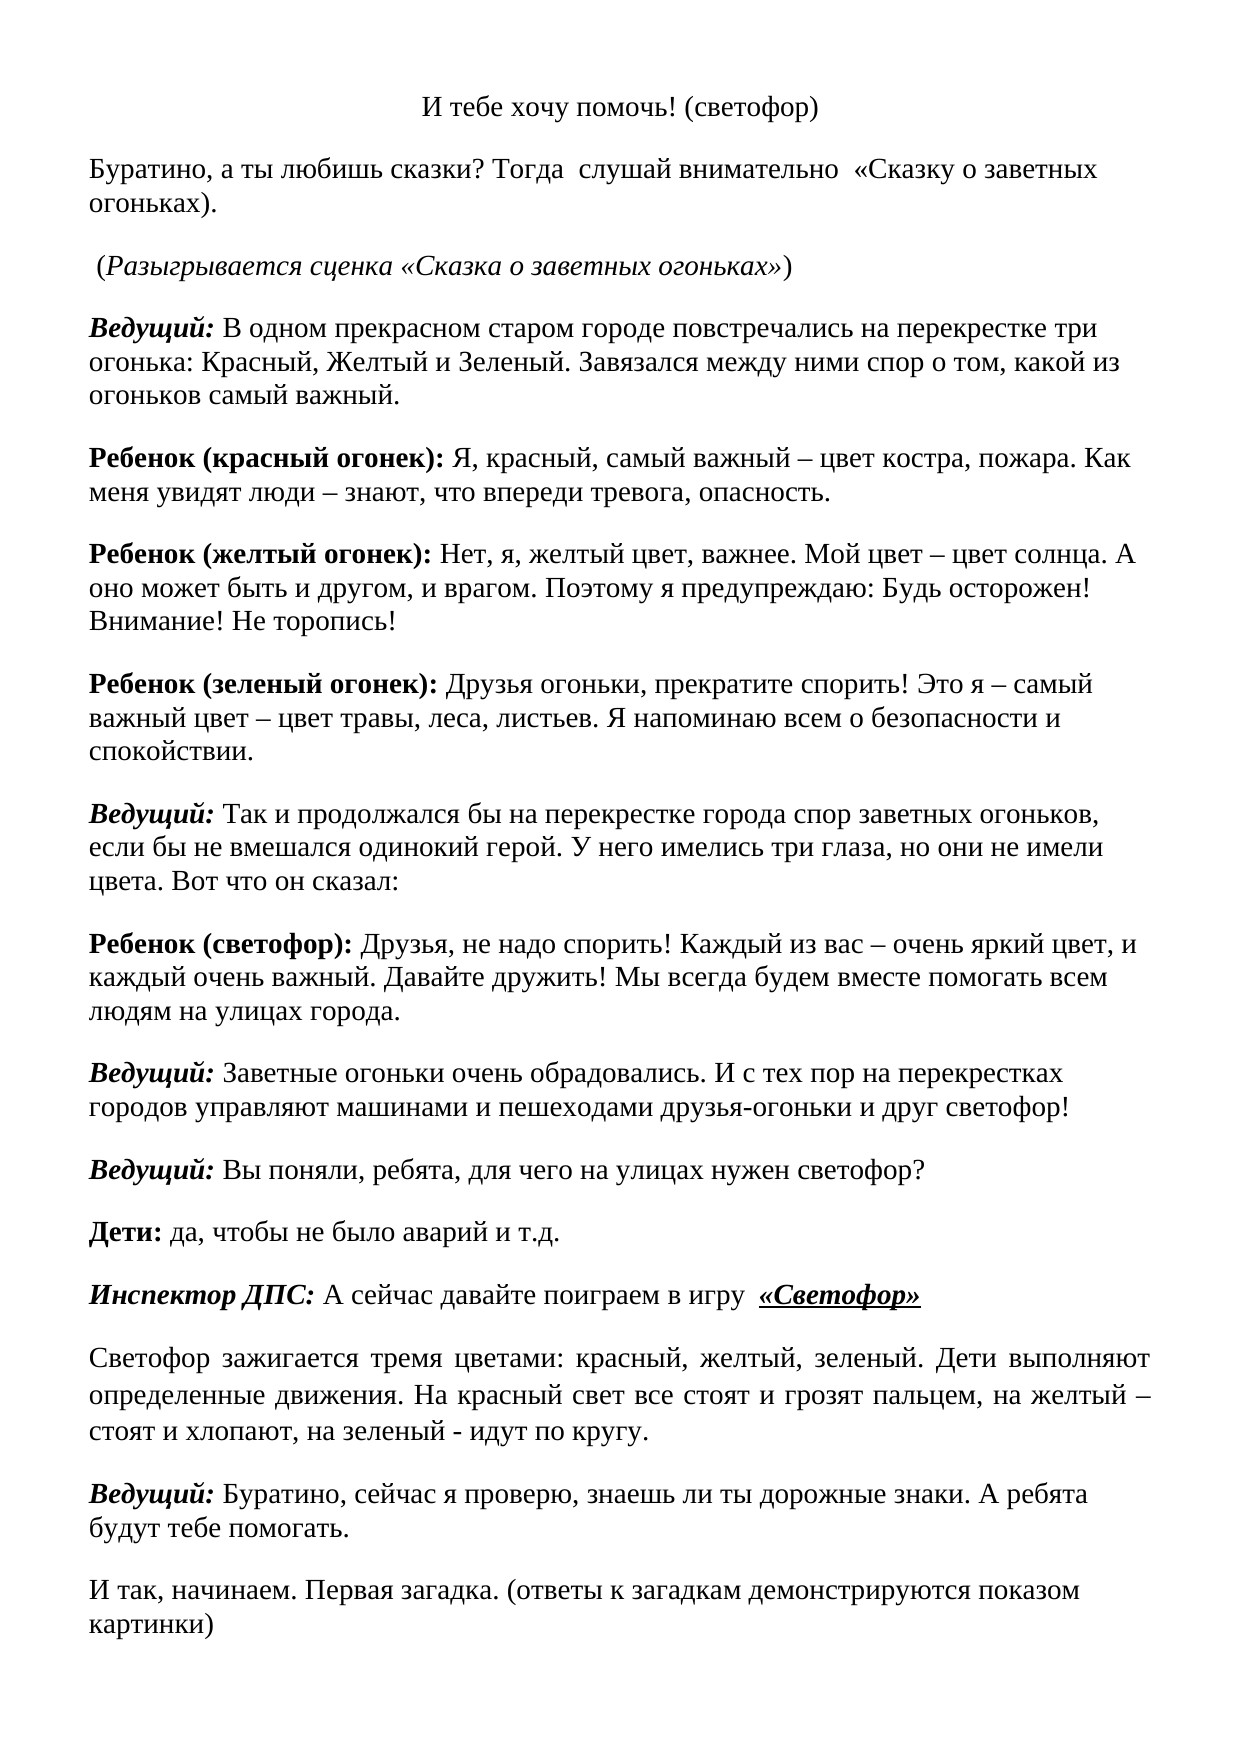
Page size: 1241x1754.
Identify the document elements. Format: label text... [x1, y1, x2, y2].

text И тебе хочу помочь! (светофор) [89, 89, 1152, 122]
text Ребенок (желтый огонек): Нет, я, желтый цвет, важнее. Мой цвет – цвет солнца. А оно может быть и другом, и врагом. Поэтому я предупреждаю: Будь осторожен! Внимание! Не торопись! [89, 536, 1152, 637]
text Дети: да, чтобы не было аварий и т.д. [89, 1214, 1152, 1248]
text Ведущий: Вы поняли, ребята, для чего на улицах нужен светофор? [89, 1152, 1152, 1185]
text Ведущий: В одном прекрасном старом городе повстречались на перекрестке три огонька: Красный, Желтый и Зеленый. Завязался между ними спор о том, какой из огоньков самый важный. [89, 310, 1152, 411]
text Ребенок (красный огонек): Я, красный, самый важный – цвет костра, пожара. Как меня увидят люди – знают, что впереди тревога, опасность. [89, 440, 1152, 507]
text Ведущий: Заветные огоньки очень обрадовались. И с тех пор на перекрестках городов управляют машинами и пешеходами друзья-огоньки и друг светофор! [89, 1056, 1152, 1123]
text Светофор зажигается тремя цветами: красный, желтый, зеленый. Дети выполняют определенные движения. На красный свет все стоят и грозят пальцем, на желтый – стоят и хлопают, на зеленый - идут по кругу. [89, 1337, 1152, 1447]
text Ребенок (зеленый огонек): Друзья огоньки, прекратите спорить! Это я – самый важный цвет – цвет травы, леса, листьев. Я напоминаю всем о безопасности и спокойствии. [89, 666, 1152, 767]
text Ведущий: Буратино, сейчас я проверю, знаешь ли ты дорожные знаки. А ребята будут тебе помогать. [89, 1476, 1152, 1543]
text Ведущий: Так и продолжался бы на перекрестке города спор заветных огоньков, если бы не вмешался одинокий герой. У него имелись три глаза, но они не имели цвета. Вот что он сказал: [89, 796, 1152, 897]
text Ребенок (светофор): Друзья, не надо спорить! Каждый из вас – очень яркий цвет, и каждый очень важный. Давайте дружить! Мы всегда будем вместе помогать всем людям на улицах города. [89, 926, 1152, 1026]
text Буратино, а ты любишь сказки? Тогда слушай внимательно «Сказку о заветных огоньках). [89, 151, 1152, 218]
text Инспектор ДПС: А сейчас давайте поиграем в игру «Светофор» [89, 1274, 1152, 1311]
text И так, начинаем. Первая загадка. (ответы к загадкам демонстрируются показом картинки) [89, 1572, 1152, 1639]
text (Разыгрывается сценка «Сказка о заветных огоньках») [89, 248, 1152, 281]
